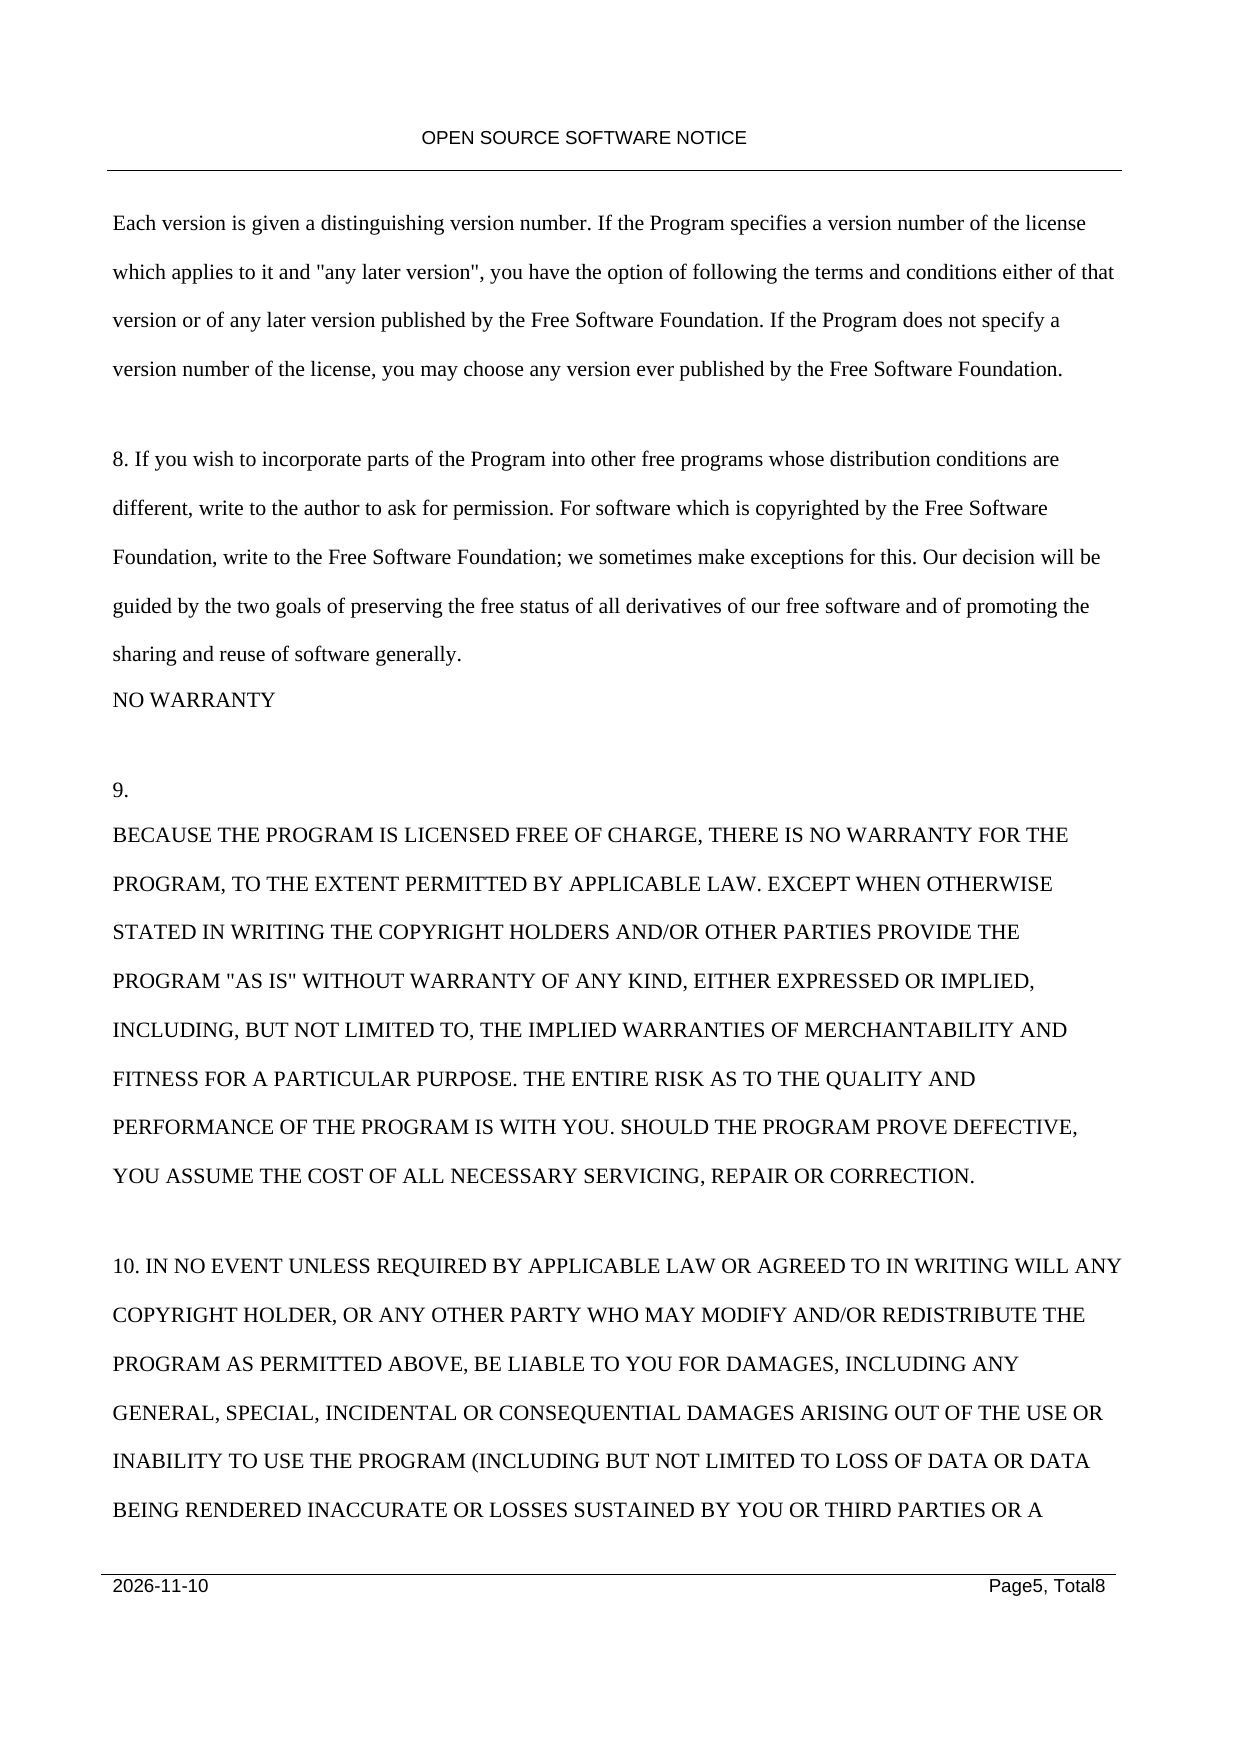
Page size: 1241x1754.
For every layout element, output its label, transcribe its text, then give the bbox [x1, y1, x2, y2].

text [112, 1250, 1128, 1526]
text 8. If you wish to incorporate parts of the Program into other free programs whose distribution conditions are different, write to the author to ask for permission. For software which is copyrighted by the Free Software Foundation, write to the Free Software Foundation; we sometimes make exceptions for this. Our decision will be guided by the two goals of preserving the free status of all derivatives of our free software and of promoting the sharing and reuse of software generally. [112, 443, 1128, 670]
text BECAUSE THE PROGRAM IS LICENSED FREE OF CHARGE, THERE IS NO WARRANTY FOR THE PROGRAM, TO THE EXTENT PERMITTED BY APPLICABLE LAW. EXCEPT WHEN OTHERWISE STATED IN WRITING THE COPYRIGHT HOLDERS AND/OR OTHER PARTIES PROVIDE THE PROGRAM "AS IS" WITHOUT WARRANTY OF ANY KIND, EITHER EXPRESSED OR IMPLIED, INCLUDING, BUT NOT LIMITED TO, THE IMPLIED WARRANTIES OF MERCHANTABILITY AND FITNESS FOR A PARTICULAR PURPOSE. THE ENTIRE RISK AS TO THE QUALITY AND PERFORMANCE OF THE PROGRAM IS WITH YOU. SHOULD THE PROGRAM PROVE DEFECTIVE, YOU ASSUME THE COST OF ALL NECESSARY SERVICING, REPAIR OR CORRECTION. [112, 818, 1128, 1192]
text 9. [112, 773, 1128, 806]
text Each version is given a distinguishing version number. If the Program specifies a version number of the license which applies to it and "any later version", you have the option of following the terms and conditions either of that version or of any later version published by the Free Software Foundation. If the Program does not specify a version number of the license, you may choose any version ever published by the Free Software Foundation. [112, 206, 1128, 385]
text NO WARRANTY [112, 683, 1128, 715]
